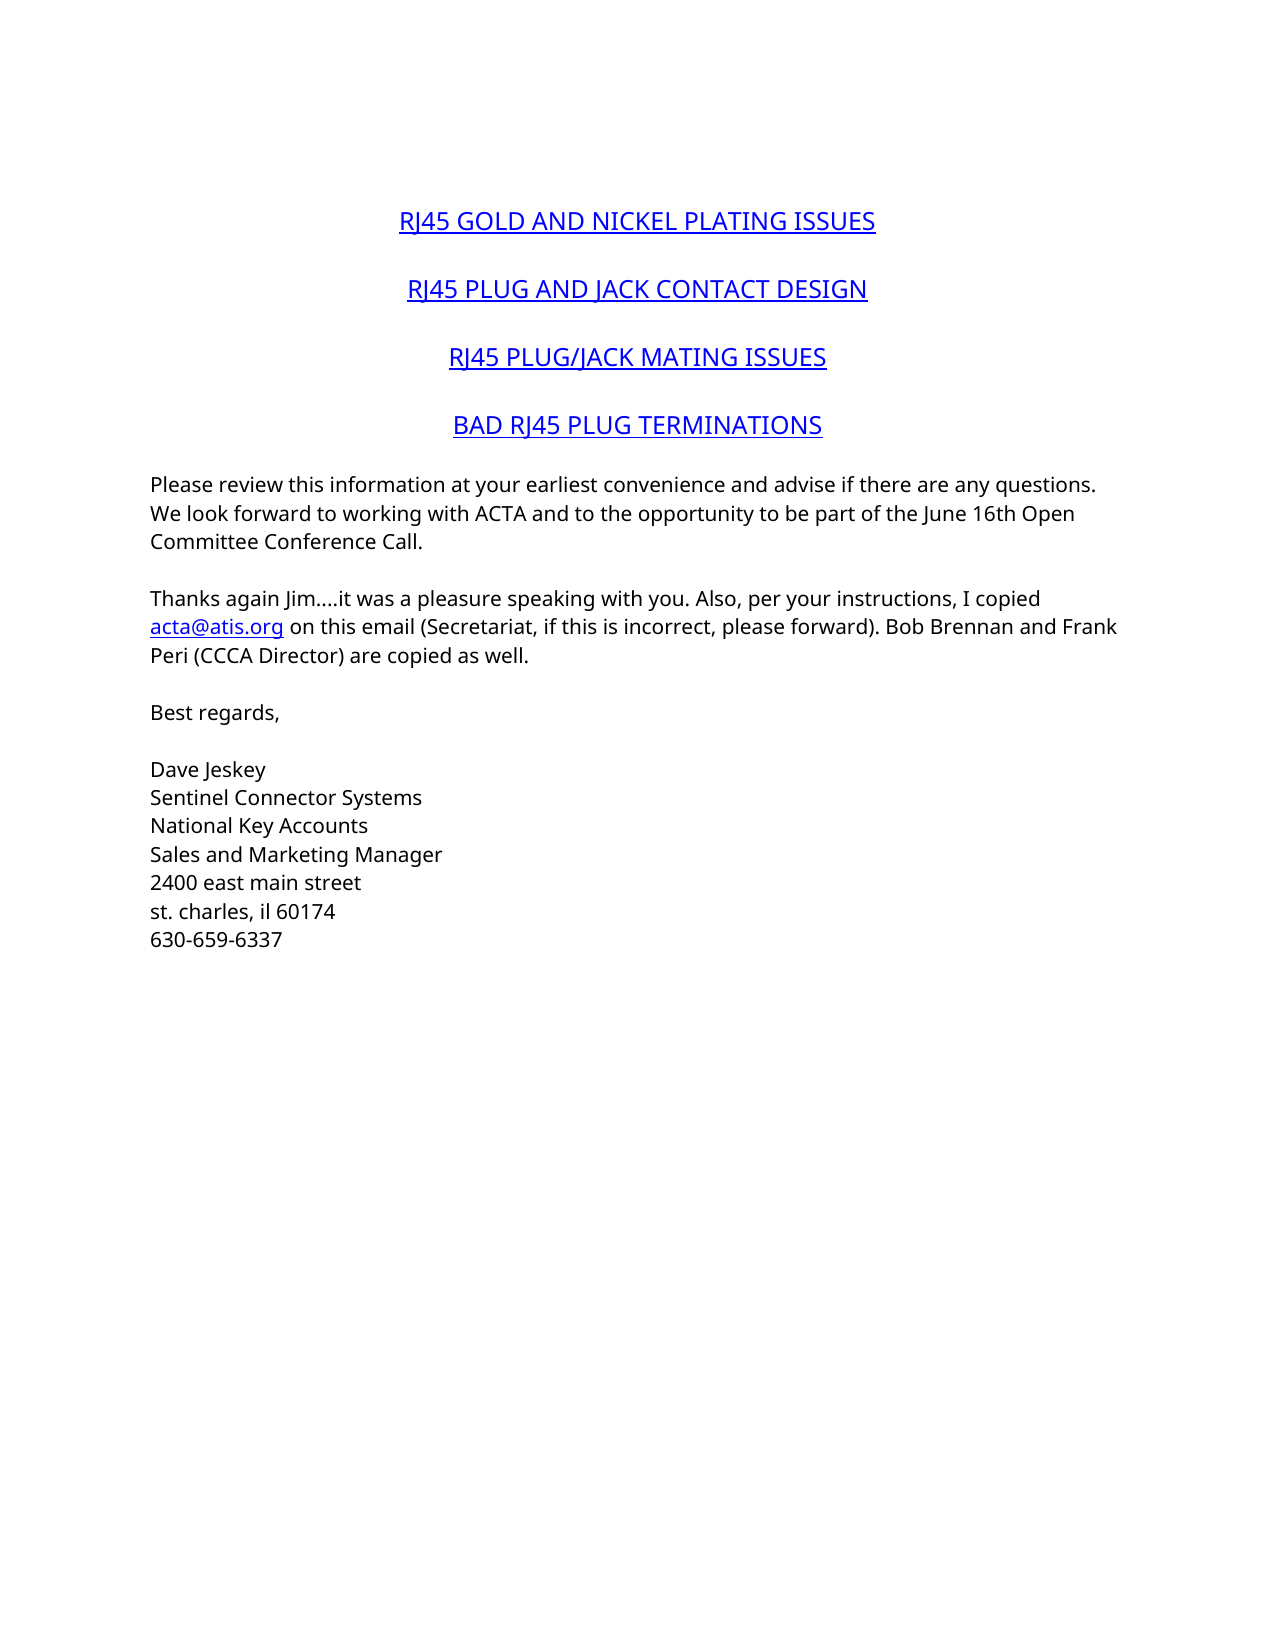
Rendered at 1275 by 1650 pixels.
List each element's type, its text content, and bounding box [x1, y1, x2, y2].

text st. charles, il 60174 630-659-6337 [150, 897, 1125, 954]
text Best regards, [150, 698, 1125, 726]
text Please review this information at your earliest convenience and advise if there are any questions. We look forward to working with ACTA and to the opportunity to be part of the June 16th Open Committee Conference Call. [150, 470, 1125, 556]
text Dave Jeskey Sentinel Connector Systems National Key Accounts [150, 755, 1125, 840]
text Sales and Marketing Manager 2400 east main street [150, 840, 1125, 897]
text Thanks again Jim....it was a pleasure speaking with you. Also, per your instructions, I copied acta@atis.org on this email (Secretariat, if this is incorrect, please forward). Bob Brennan and Frank Peri (CCCA Director) are copied as well. [150, 584, 1125, 669]
text RJ45 GOLD AND NICKEL PLATING ISSUES RJ45 PLUG AND JACK CONTACT DESIGN RJ45 PLUG/JACK MATING ISSUES BAD RJ45 PLUG TERMINATIONS [150, 203, 1125, 442]
